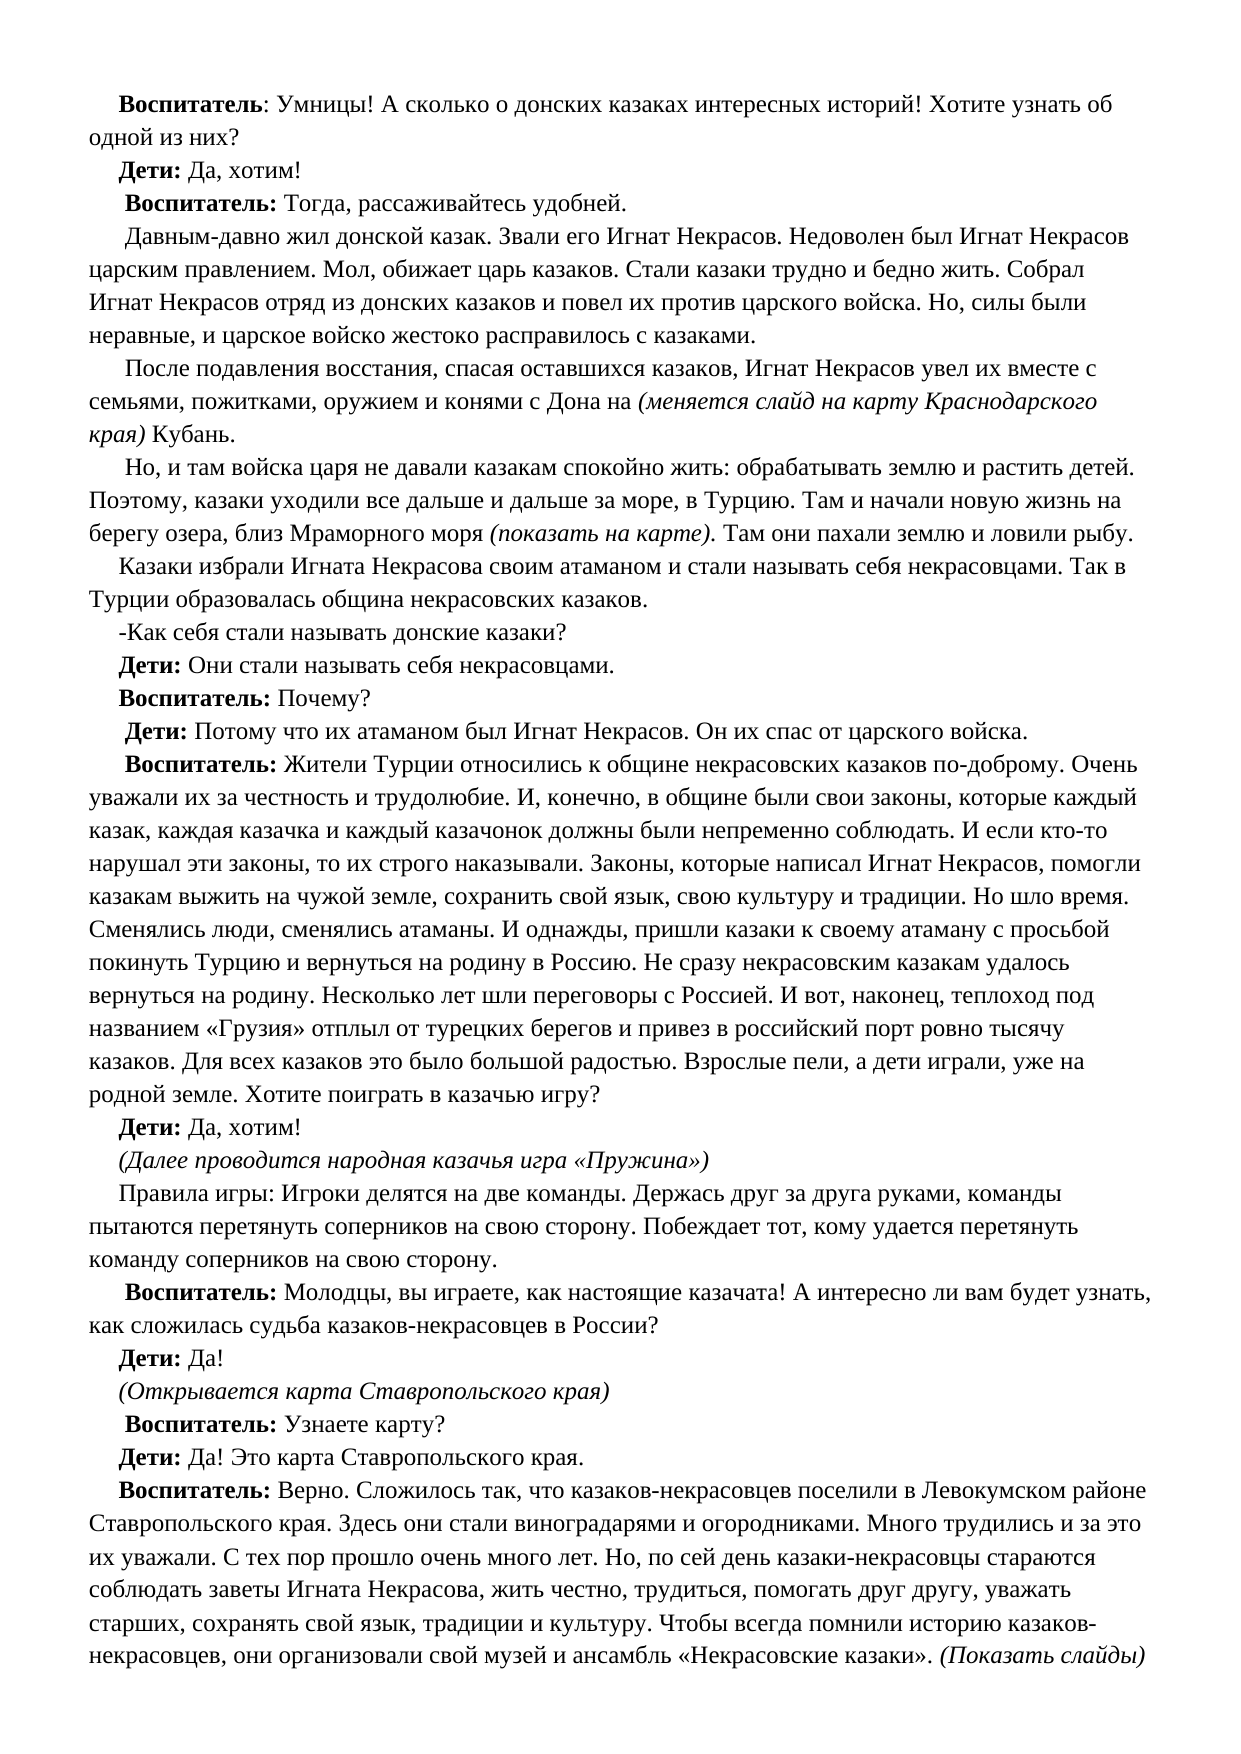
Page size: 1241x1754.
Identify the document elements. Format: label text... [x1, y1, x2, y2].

text Правила игры: Игроки делятся на две команды. Держась друг за друга руками, команды пытаются перетянуть соперников на свою сторону. Побеждает тот, кому удается перетянуть команду соперников на свою сторону. [89, 1178, 1152, 1273]
text Но, и там войска царя не давали казакам спокойно жить: обрабатывать землю и растить детей. Поэтому, казаки уходили все дальше и дальше за море, в Турцию. Там и начали новую жизнь на берегу озера, близ Мраморного моря (показать на карте). Там они пахали землю и ловили рыбу. [89, 452, 1152, 547]
text -Как себя стали называть донские казаки? [89, 617, 1152, 646]
text (Далее проводится народная казачья игра «Пружина») [89, 1145, 1152, 1174]
text Воспитатель: Умницы! А сколько о донских казаках интересных историй! Хотите узнать об одной из них? [89, 89, 1152, 150]
text Воспитатель: Верно. Сложилось так, что казаков-некрасовцев поселили в Левокумском районе Ставропольского края. Здесь они стали виноградарями и огородниками. Много трудились и за это их уважали. С тех пор прошло очень много лет. Но, по сей день казаки-некрасовцы стараются соблюдать заветы Игната Некрасова, жить честно, трудиться, помогать друг другу, уважать старших, сохранять свой язык, традиции и культуру. Чтобы всегда помнили историю казаков-некрасовцев, они организовали свой музей и ансамбль «Некрасовские казаки». (Показать слайды) [89, 1476, 1152, 1669]
text Казаки избрали Игната Некрасова своим атаманом и стали называть себя некрасовцами. Так в Турции образовалась община некрасовских казаков. [89, 551, 1152, 613]
text Воспитатель: Тогда, рассаживайтесь удобней. [89, 188, 1152, 216]
text Дети: Да! [89, 1343, 1152, 1372]
text (Открывается карта Ставропольского края) [89, 1376, 1152, 1405]
text Давным-давно жил донской казак. Звали его Игнат Некрасов. Недоволен был Игнат Некрасов царским правлением. Мол, обижает царь казаков. Стали казаки трудно и бедно жить. Собрал Игнат Некрасов отряд из донских казаков и повел их против царского войска. Но, силы были неравные, и царское войско жестоко расправилось с казаками. [89, 221, 1152, 348]
text Воспитатель: Молодцы, вы играете, как настоящие казачата! А интересно ли вам будет узнать, как сложилась судьба казаков-некрасовцев в России? [89, 1277, 1152, 1339]
text Воспитатель: Жители Турции относились к общине некрасовских казаков по-доброму. Очень уважали их за честность и трудолюбие. И, конечно, в общине были свои законы, которые каждый казак, каждая казачка и каждый казачонок должны были непременно соблюдать. И если кто-то нарушал эти законы, то их строго наказывали. Законы, которые написал Игнат Некрасов, помогли казакам выжить на чужой земле, сохранить свой язык, свою культуру и традиции. Но шло время. Сменялись люди, сменялись атаманы. И однажды, пришли казаки к своему атаману с просьбой покинуть Турцию и вернуться на родину в Россию. Не сразу некрасовским казакам удалось вернуться на родину. Несколько лет шли переговоры с Россией. И вот, наконец, теплоход под названием «Грузия» отплыл от турецких берегов и привез в российский порт ровно тысячу казаков. Для всех казаков это было большой радостью. Взрослые пели, а дети играли, уже на родной земле. Хотите поиграть в казачью игру? [89, 749, 1152, 1108]
text После подавления восстания, спасая оставшихся казаков, Игнат Некрасов увел их вместе с семьями, пожитками, оружием и конями с Дона на (меняется слайд на карту Краснодарского края) Кубань. [89, 353, 1152, 448]
text Дети: Да! Это карта Ставропольского края. [89, 1442, 1152, 1471]
text Дети: Да, хотим! [89, 1112, 1152, 1141]
text Воспитатель: Узнаете карту? [89, 1409, 1152, 1438]
text Дети: Да, хотим! [89, 155, 1152, 183]
text Воспитатель: Почему? [89, 683, 1152, 712]
text Дети: Они стали называть себя некрасовцами. [89, 650, 1152, 679]
text Дети: Потому что их атаманом был Игнат Некрасов. Он их спас от царского войска. [89, 716, 1152, 745]
